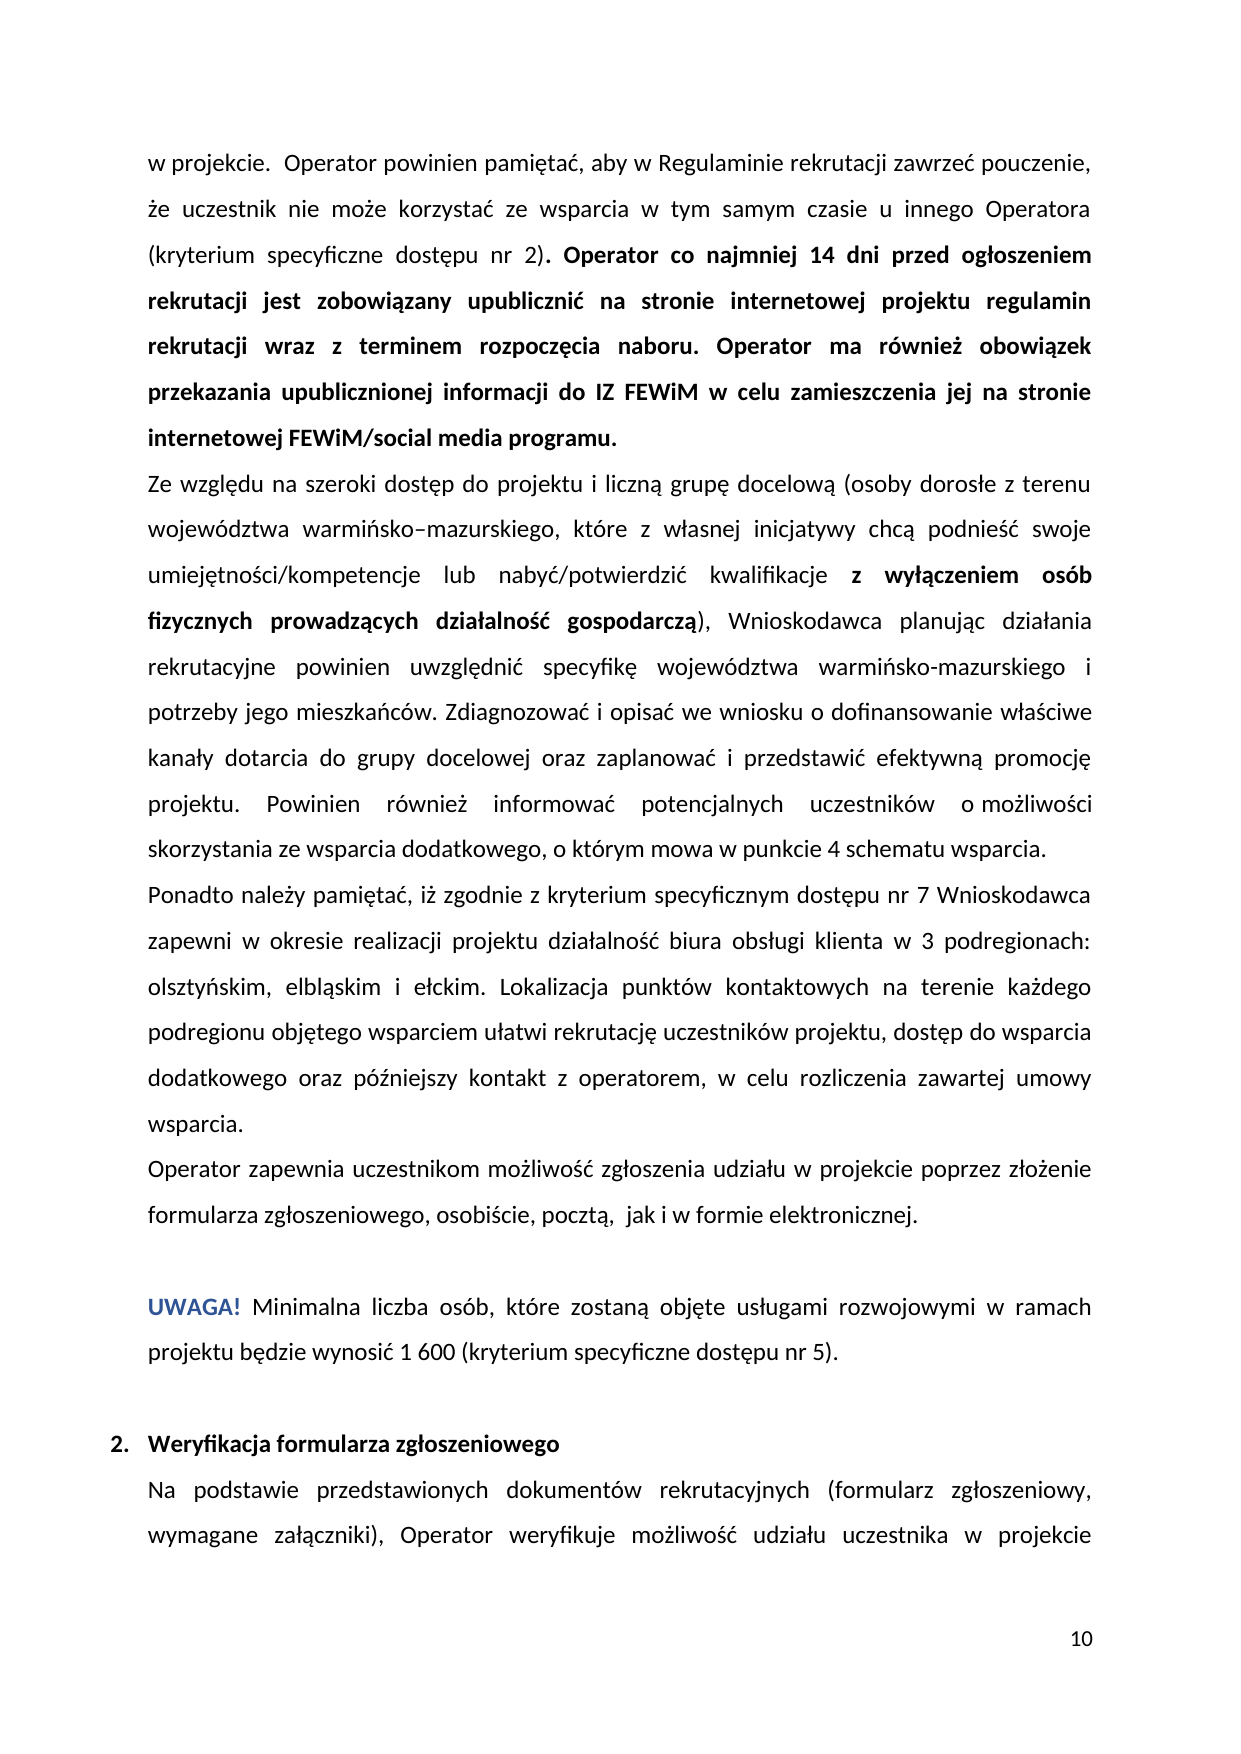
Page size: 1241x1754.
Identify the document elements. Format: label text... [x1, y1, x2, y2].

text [148, 148, 1093, 452]
text Ponadto należy pamiętać, iż zgodnie z kryterium specyficznym dostępu nr 7 Wnioskodawca zapewni w okresie realizacji projektu działalność biura obsługi klienta w 3 podregionach: olsztyńskim, elbląskim i ełckim. Lokalizacja punktów kontaktowych na terenie każdego podregionu objętego wsparciem ułatwi rekrutację uczestników projektu, dostęp do wsparcia dodatkowego oraz późniejszy kontakt z operatorem, w celu rozliczenia zawartej umowy wsparcia. [148, 879, 1093, 1138]
text Ze względu na szeroki dostęp do projektu i liczną grupę docelową (osoby dorosłe z terenu województwa warmińsko–mazurskiego, które z własnej inicjatywy chcą podnieść swoje umiejętności/kompetencje lub nabyć/potwierdzić kwalifikacje z wyłączeniem osób fizycznych prowadzących działalność gospodarczą), Wnioskodawca planując działania rekrutacyjne powinien uwzględnić specyfikę województwa warmińsko-mazurskiego i potrzeby jego mieszkańców. Zdiagnozować i opisać we wniosku o dofinansowanie właściwe kanały dotarcia do grupy docelowej oraz zaplanować i przedstawić efektywną promocję projektu. Powinien również informować potencjalnych uczestników o możliwości skorzystania ze wsparcia dodatkowego, o którym mowa w punkcie 4 schematu wsparcia. [148, 468, 1093, 864]
list Weryfikacja formularza zgłoszeniowego [110, 1428, 1093, 1458]
text Operator zapewnia uczestnikom możliwość zgłoszenia udziału w projekcie poprzez złożenie formularza zgłoszeniowego, osobiście, pocztą, jak i w formie elektronicznej. [148, 1154, 1093, 1230]
list UWAGA! Minimalna liczba osób, które zostaną objęte usługami rozwojowymi w ramach projektu będzie wynosić 1 600 (kryterium specyficzne dostępu nr 5). [148, 1291, 1093, 1367]
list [148, 1474, 1093, 1550]
